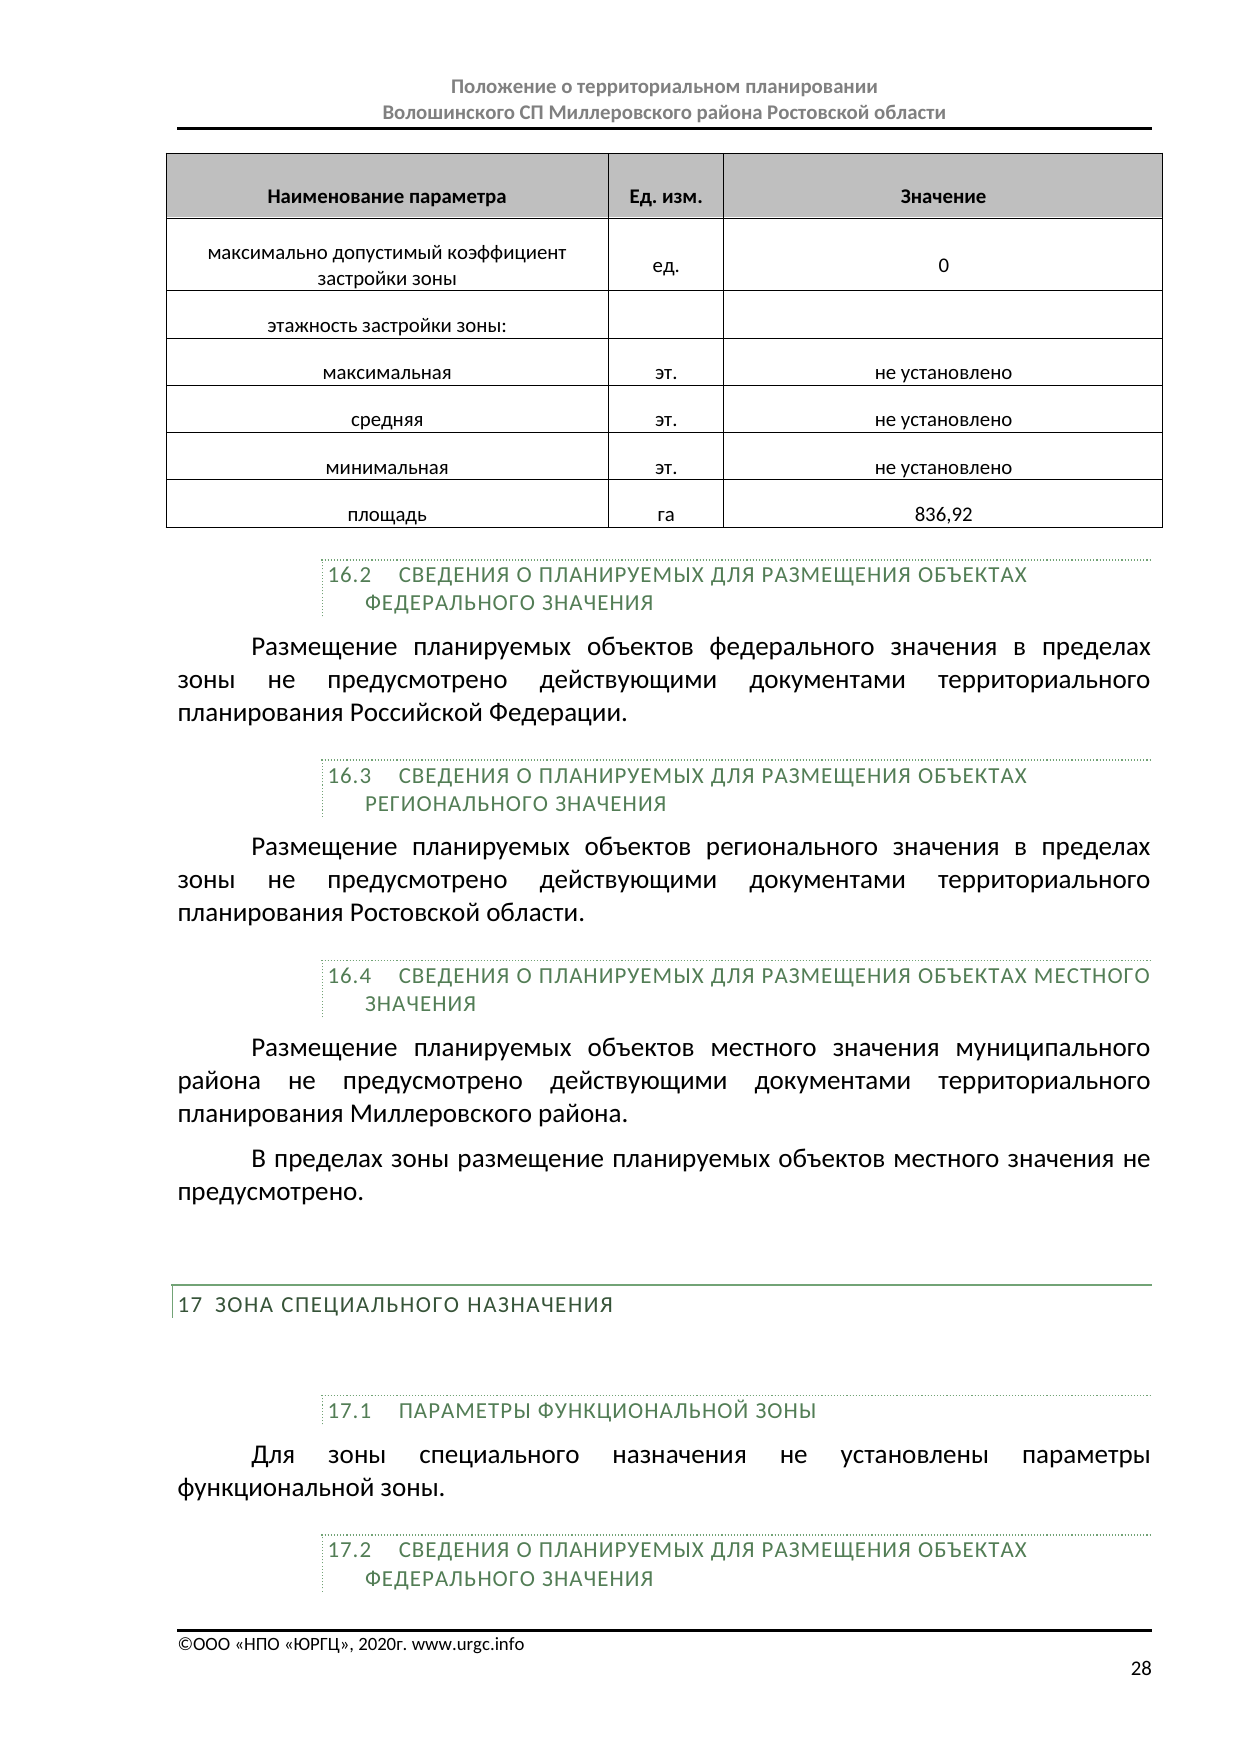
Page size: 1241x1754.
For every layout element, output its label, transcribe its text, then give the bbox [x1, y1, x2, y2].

table_cell максимальная [167, 339, 608, 385]
table_cell эт. [609, 386, 723, 432]
table_cell га [609, 480, 723, 527]
table_cell минимальная [167, 433, 608, 479]
text Размещение планируемых объектов регионального значения в пределах зоны не предусмотрено действующими документами территориального планирования Ростовской области. [177, 829, 1152, 928]
table_cell эт. [609, 339, 723, 385]
text В пределах зоны размещение планируемых объектов местного значения не предусмотрено. [177, 1141, 1152, 1207]
table_cell [609, 291, 723, 337]
table_cell 836,92 [724, 480, 1162, 527]
text Размещение планируемых объектов федерального значения в пределах зоны не предусмотрено действующими документами территориального планирования Российской Федерации. [177, 629, 1152, 728]
list Сведения о планируемых для размещения объектах федерального значения [321, 1534, 1152, 1592]
list Зона специального назначения [173, 1286, 1152, 1318]
table_cell 0 [724, 219, 1162, 290]
table_cell не установлено [724, 386, 1162, 432]
list Сведения о планируемых для размещения объектах федерального значения [321, 559, 1152, 616]
list Сведения о планируемых для размещения объектах регионального значения [321, 759, 1152, 817]
table_cell ед. [609, 219, 723, 290]
list Сведения о планируемых для размещения объектах местного значения [321, 960, 1152, 1017]
table_cell не установлено [724, 339, 1162, 385]
list Параметры функциональной зоны [321, 1395, 1152, 1424]
table_cell эт. [609, 433, 723, 479]
table_cell площадь [167, 480, 608, 527]
text Для зоны специального назначения не установлены параметры функциональной зоны. [177, 1437, 1152, 1503]
table_cell средняя [167, 386, 608, 432]
table_header Наименование параметра [167, 154, 608, 217]
table_cell не установлено [724, 433, 1162, 479]
table_cell [724, 291, 1162, 337]
table_header Значение [724, 154, 1162, 217]
table_header Ед. изм. [609, 154, 723, 217]
table_cell максимально допустимый коэффициент застройки зоны [167, 219, 608, 290]
table_cell этажность застройки зоны: [167, 291, 608, 337]
text Размещение планируемых объектов местного значения муниципального района не предусмотрено действующими документами территориального планирования Миллеровского района. [177, 1030, 1152, 1129]
